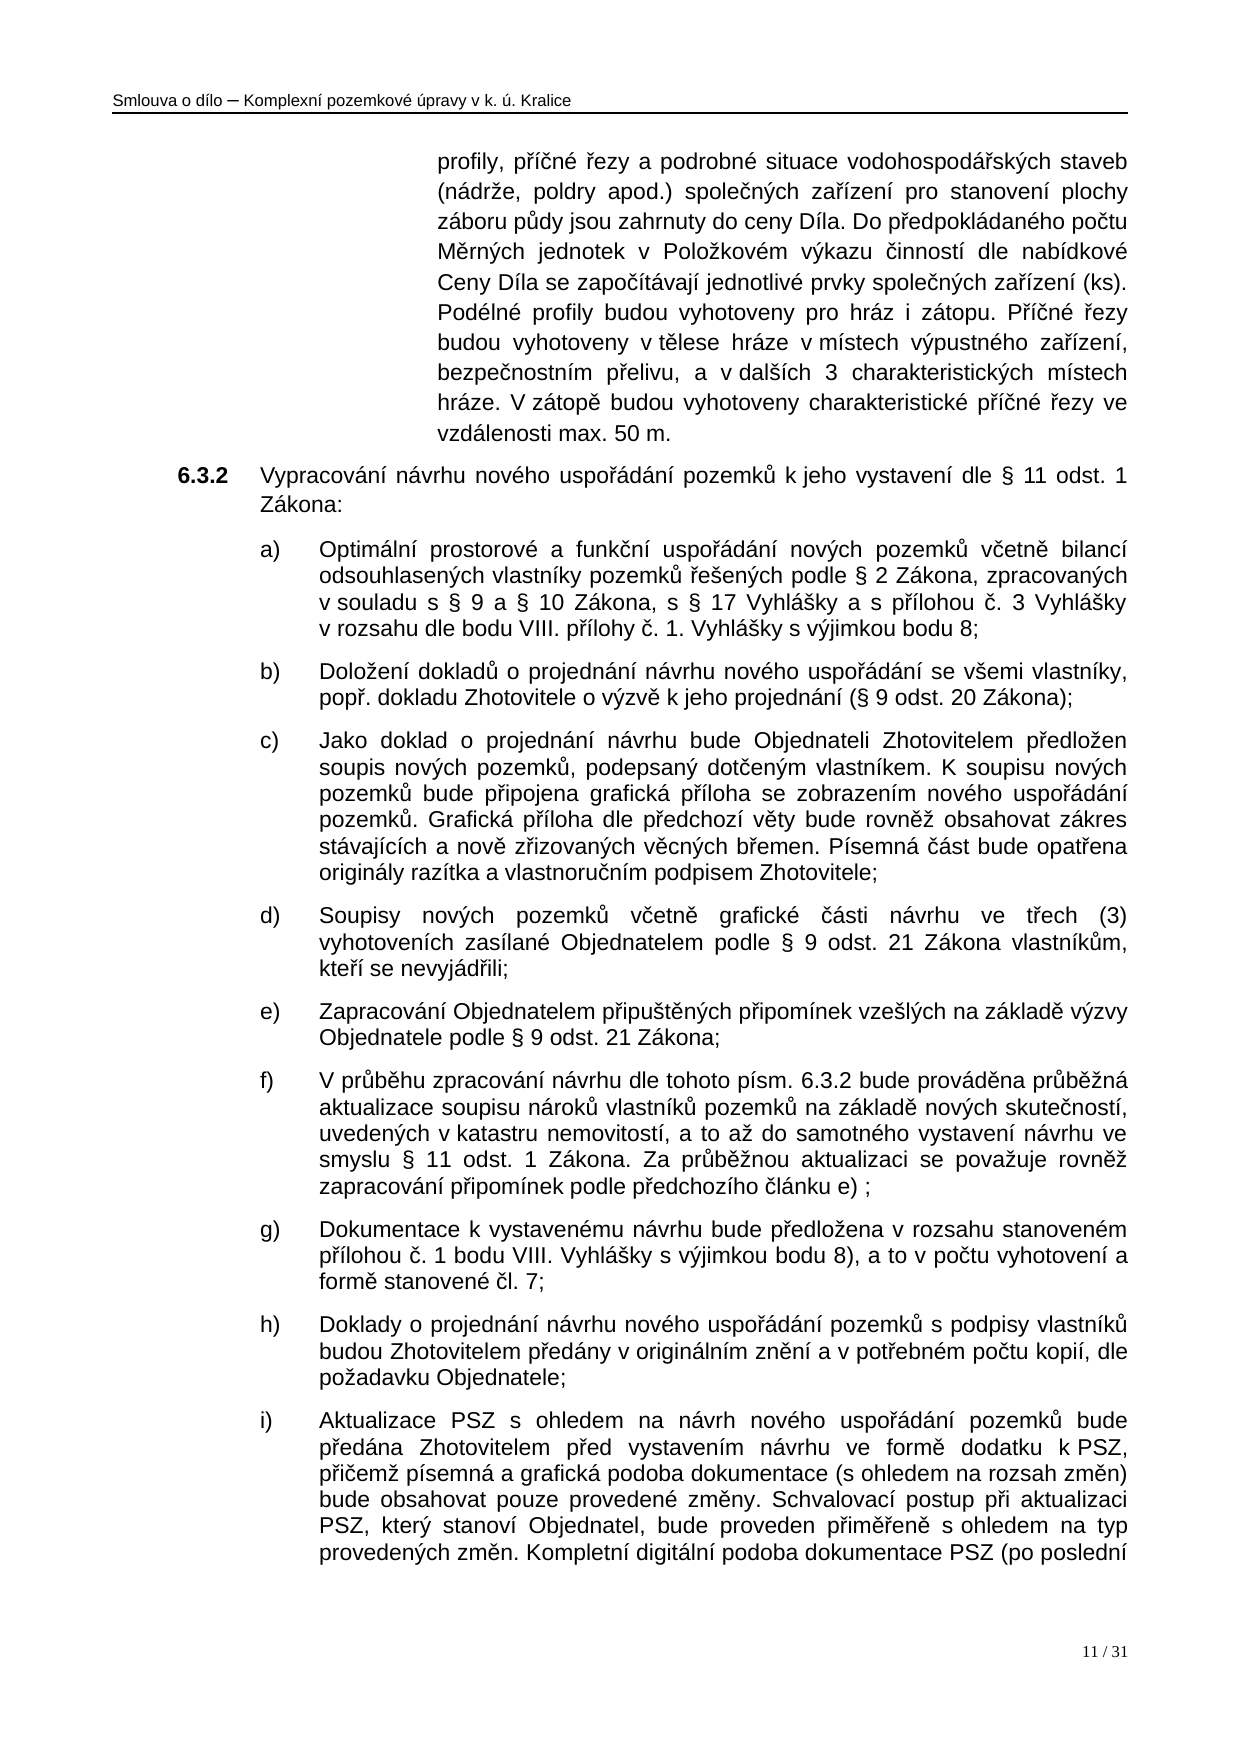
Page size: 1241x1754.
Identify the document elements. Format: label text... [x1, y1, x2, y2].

list Jako doklad o projednání návrhu bude Objednateli Zhotovitelem předložen soupis nových pozemků, podepsaný dotčeným vlastníkem. K soupisu nových pozemků bude připojena grafická příloha se zobrazením nového uspořádání pozemků. Grafická příloha dle předchozí věty bude rovněž obsahovat zákres stávajících a nově zřizovaných věcných břemen. Písemná část bude opatřena originály razítka a vlastnoručním podpisem Zhotovitele; [260, 727, 1128, 885]
list Optimální prostorové a funkční uspořádání nových pozemků včetně bilancí odsouhlasených vlastníky pozemků řešených podle § 2 Zákona, zpracovaných v souladu s § 9 a § 10 Zákona, s § 17 Vyhlášky a s přílohou č. 3 Vyhlášky v rozsahu dle bodu VIII. přílohy č. 1. Vyhlášky s výjimkou bodu 8; [260, 536, 1128, 641]
list V průběhu zpracování návrhu dle tohoto písm. 6.3.2 bude prováděna průběžná aktualizace soupisu nároků vlastníků pozemků na základě nových skutečností, uvedených v katastru nemovitostí, a to až do samotného vystavení návrhu ve smyslu § 11 odst. 1 Zákona. Za průběžnou aktualizaci se považuje rovněž zapracování připomínek podle předchozího článku e) ; [260, 1067, 1128, 1199]
list Soupisy nových pozemků včetně grafické části návrhu ve třech (3) vyhotoveních zasílané Objednatelem podle § 9 odst. 21 Zákona vlastníkům, kteří se nevyjádřili; [260, 902, 1128, 981]
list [334, 148, 1128, 446]
list Doklady o projednání návrhu nového uspořádání pozemků s podpisy vlastníků budou Zhotovitelem předány v originálním znění a v potřebném počtu kopií, dle požadavku Objednatele; [260, 1311, 1128, 1390]
list Zapracování Objednatelem připuštěných připomínek vzešlých na základě výzvy Objednatele podle § 9 odst. 21 Zákona; [260, 998, 1128, 1051]
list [260, 1407, 1128, 1565]
list Dokumentace k vystavenému návrhu bude předložena v rozsahu stanoveném přílohou č. 1 bodu VIII. Vyhlášky s výjimkou bodu 8), a to v počtu vyhotovení a formě stanovené čl. 7; [260, 1216, 1128, 1295]
list Doložení dokladů o projednání návrhu nového uspořádání se všemi vlastníky, popř. dokladu Zhotovitele o výzvě k jeho projednání (§ 9 odst. 20 Zákona); [260, 658, 1128, 711]
text Vypracování návrhu nového uspořádání pozemků k jeho vystavení dle § 11 odst. 1 Zákona: [177, 462, 1128, 517]
